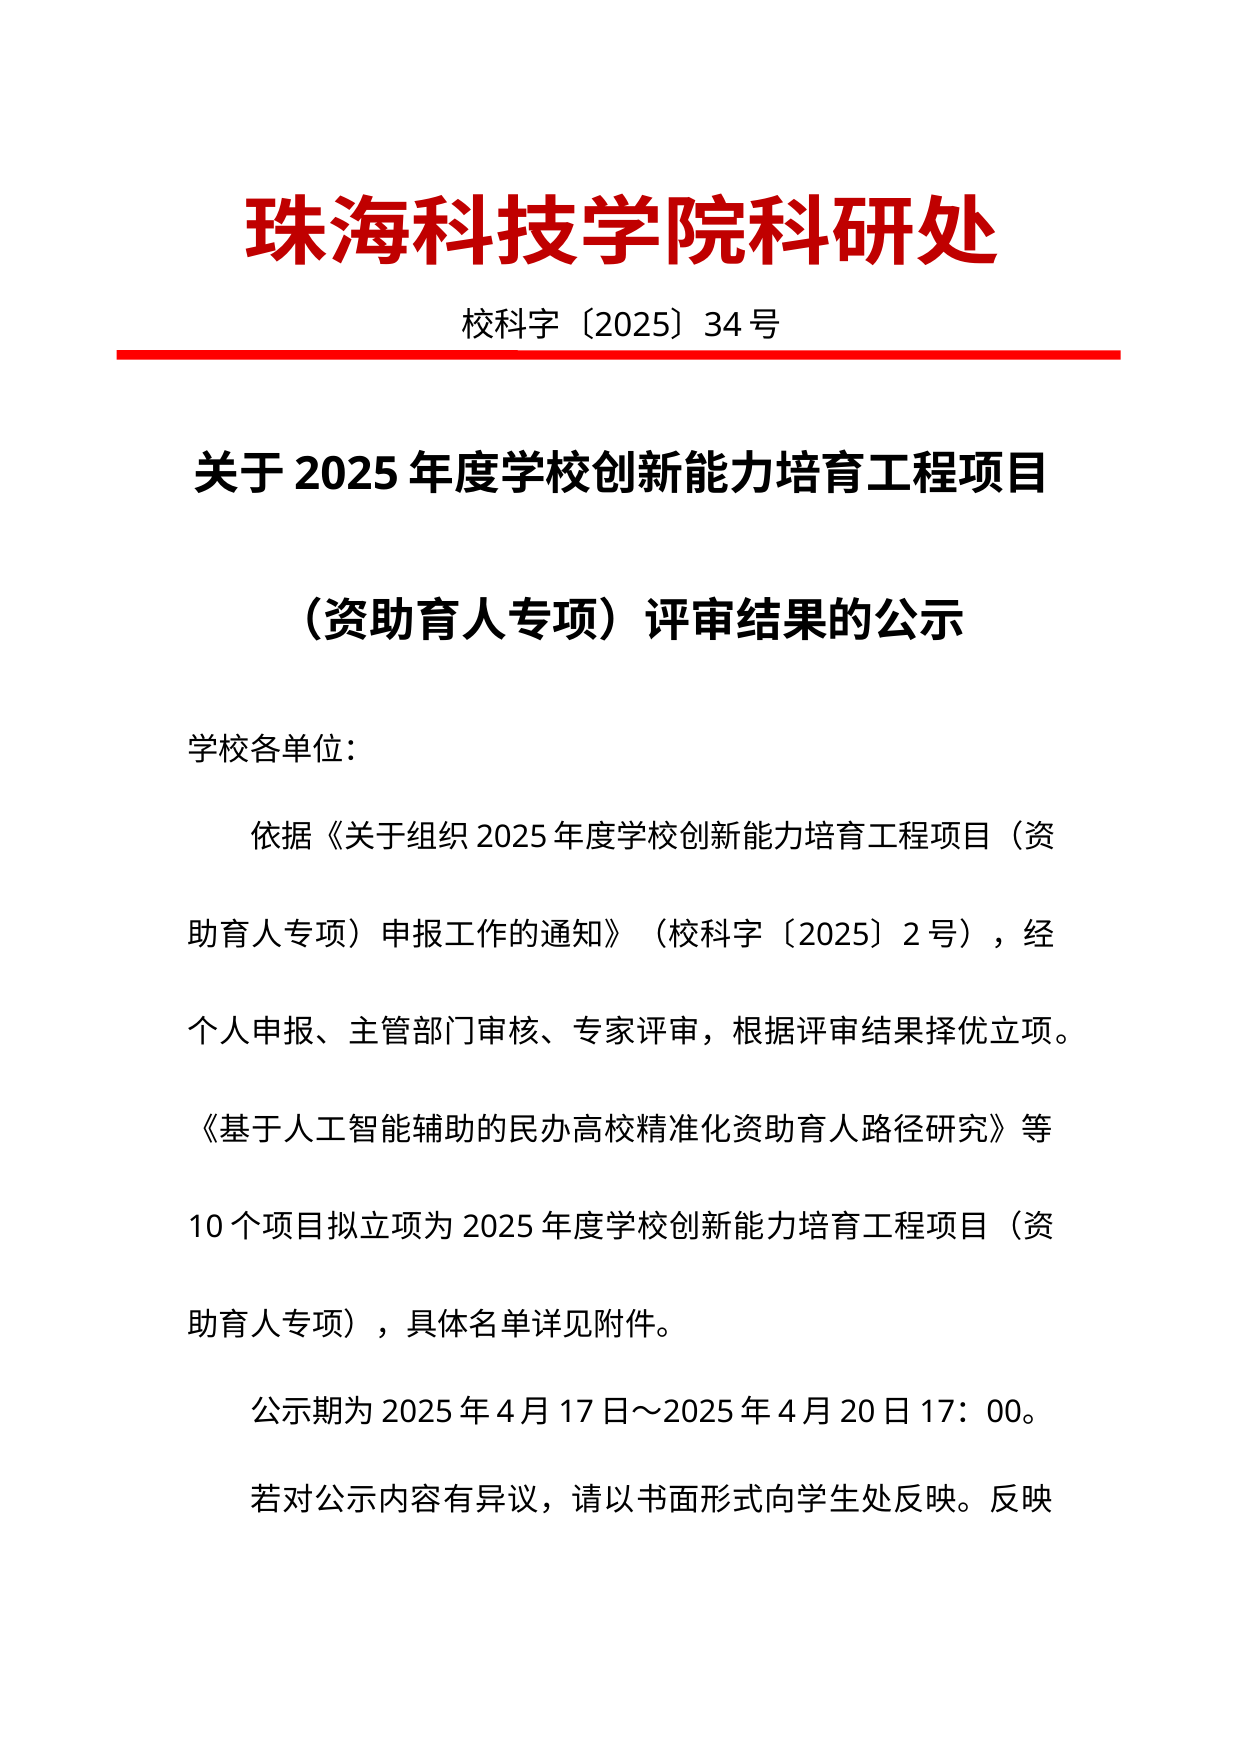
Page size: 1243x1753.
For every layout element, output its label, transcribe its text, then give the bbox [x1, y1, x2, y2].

text 学校各单位： [187, 714, 1055, 779]
text 关于2025年度学校创新能力培育工程项目（资助育人专项）评审结果的公示 [187, 421, 1055, 665]
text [187, 1464, 1055, 1529]
text 公示期为2025年4月17日～2025年4月20日17：00。 [187, 1377, 1055, 1442]
text 依据《关于组织2025年度学校创新能力培育工程项目（资助育人专项）申报工作的通知》（校科字〔2025〕2号），经个人申报、主管部门审核、专家评审，根据评审结果择优立项。《基于人工智能辅助的民办高校精准化资助育人路径研究》等10个项目拟立项为2025年度学校创新能力培育工程项目（资助育人专项），具体名单详见附件。 [187, 802, 1055, 1354]
text 校科字〔2025〕34号 [187, 291, 1055, 350]
text 珠海科技学院科研处 [187, 161, 1055, 291]
